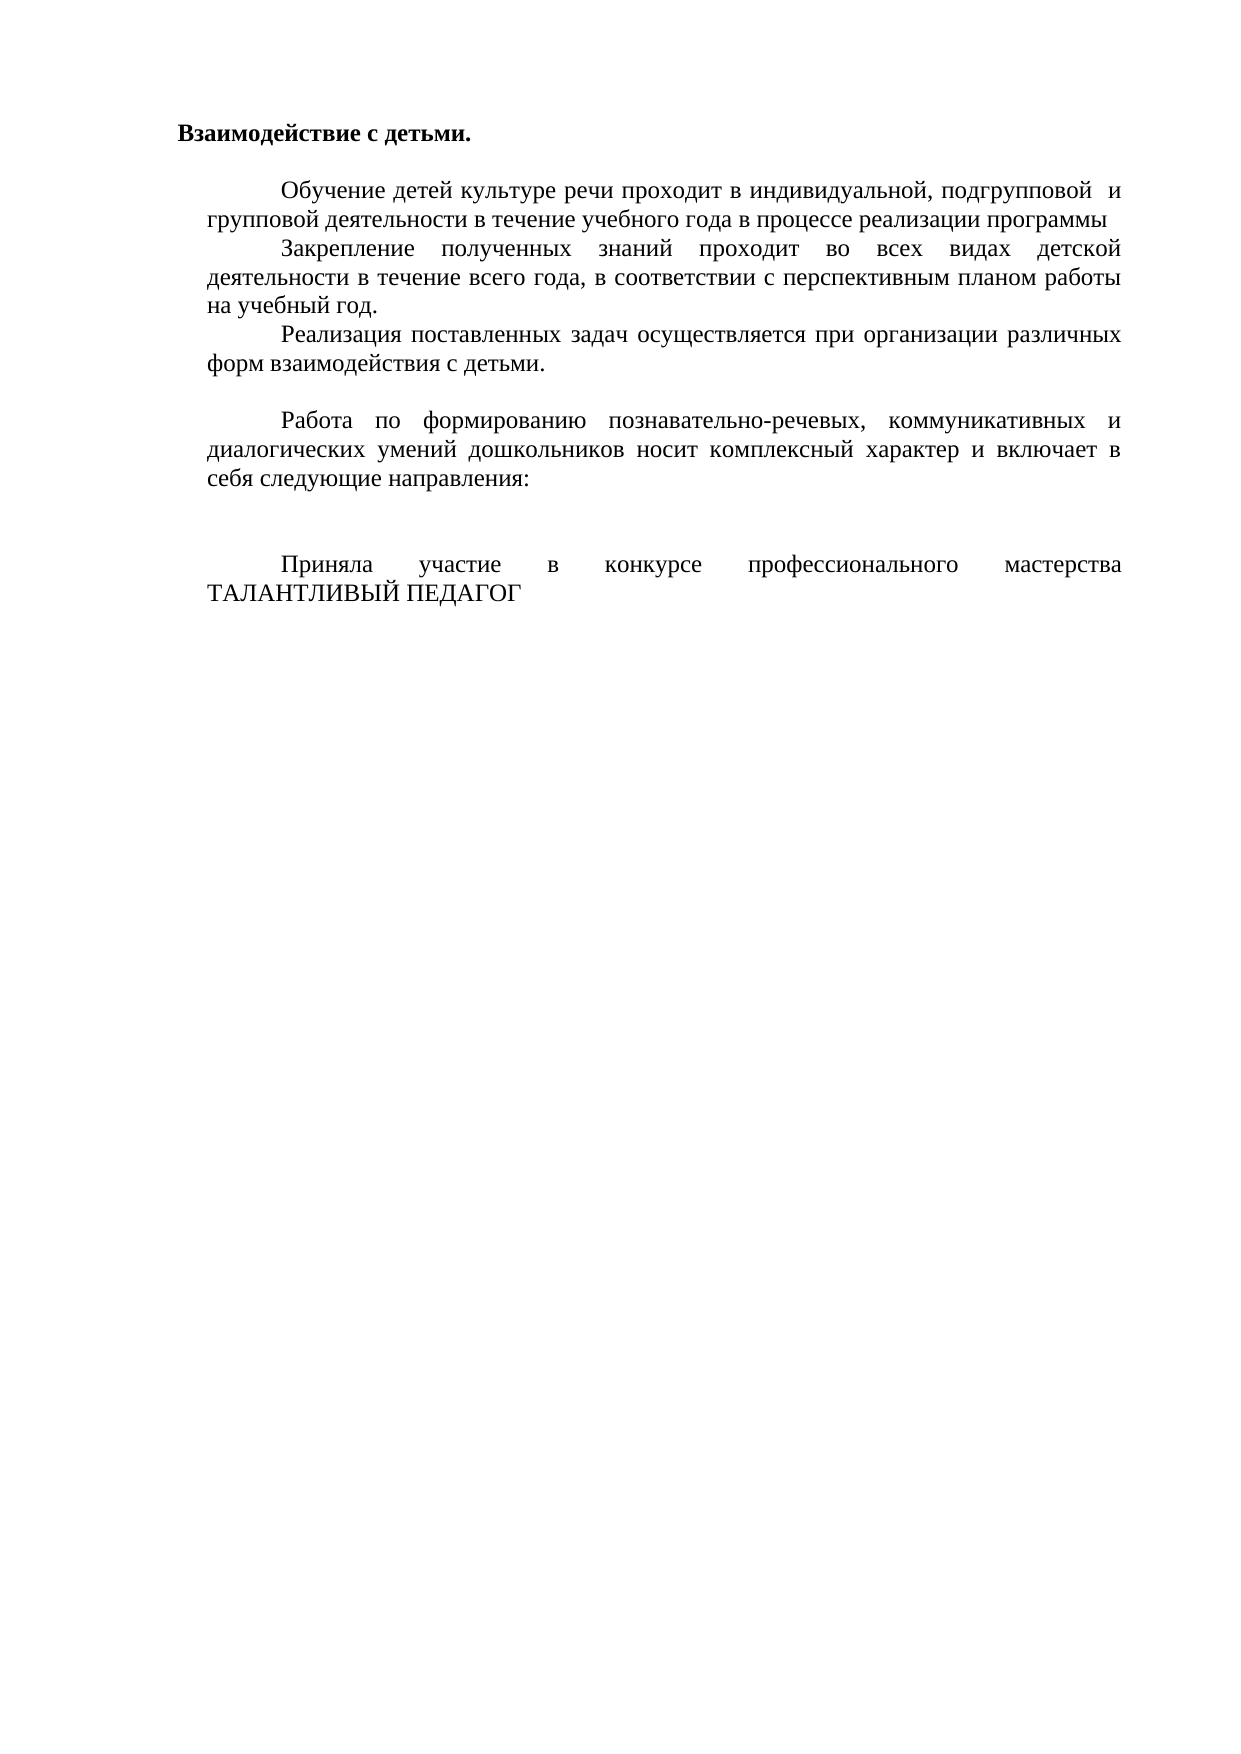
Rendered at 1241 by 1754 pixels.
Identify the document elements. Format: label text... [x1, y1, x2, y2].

text Обучение детей культуре речи проходит в индивидуальной, подгрупповой и групповой деятельности в течение учебного года в процессе реализации программы [207, 176, 1122, 233]
text Взаимодействие с детьми. [177, 118, 1122, 147]
text Работа по формированию познавательно-речевых, коммуникативных и диалогических умений дошкольников носит комплексный характер и включает в себя следующие направления: [207, 406, 1122, 492]
text Закрепление полученных знаний проходит во всех видах детской деятельности в течение всего года, в соответствии с перспективным планом работы на учебный год. [207, 233, 1122, 319]
text Приняла участие в конкурсе профессионального мастерства ТАЛАНТЛИВЫЙ ПЕДАГОГ [207, 549, 1122, 607]
text Реализация поставленных задач осуществляется при организации различных форм взаимодействия с детьми. [207, 319, 1122, 377]
